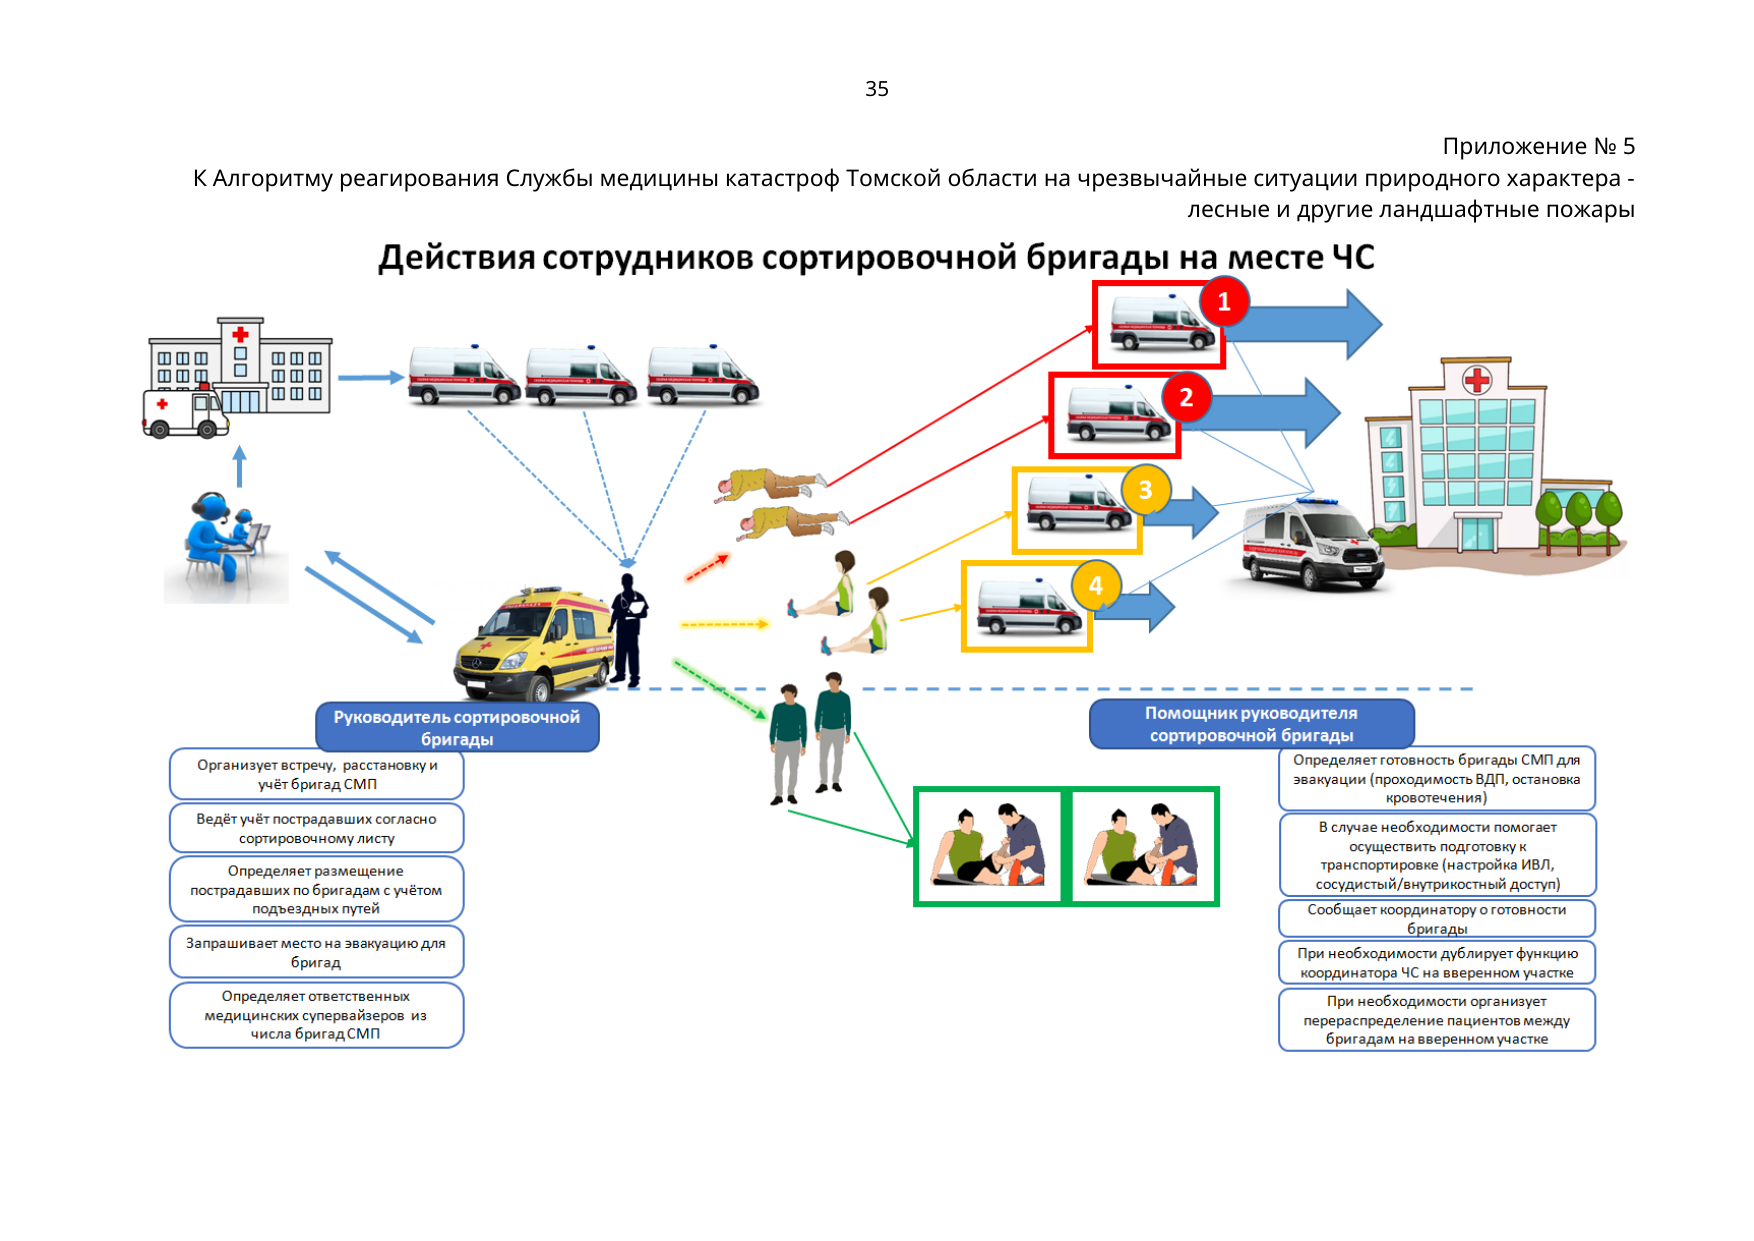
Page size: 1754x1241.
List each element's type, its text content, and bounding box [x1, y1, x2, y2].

picture [118, 224, 1636, 1063]
text Приложение № 5 [118, 130, 1636, 162]
text К Алгоритму реагирования Службы медицины катастроф Томской области на чрезвычайные ситуации природного характера - лесные и другие ландшафтные пожары [118, 162, 1636, 224]
